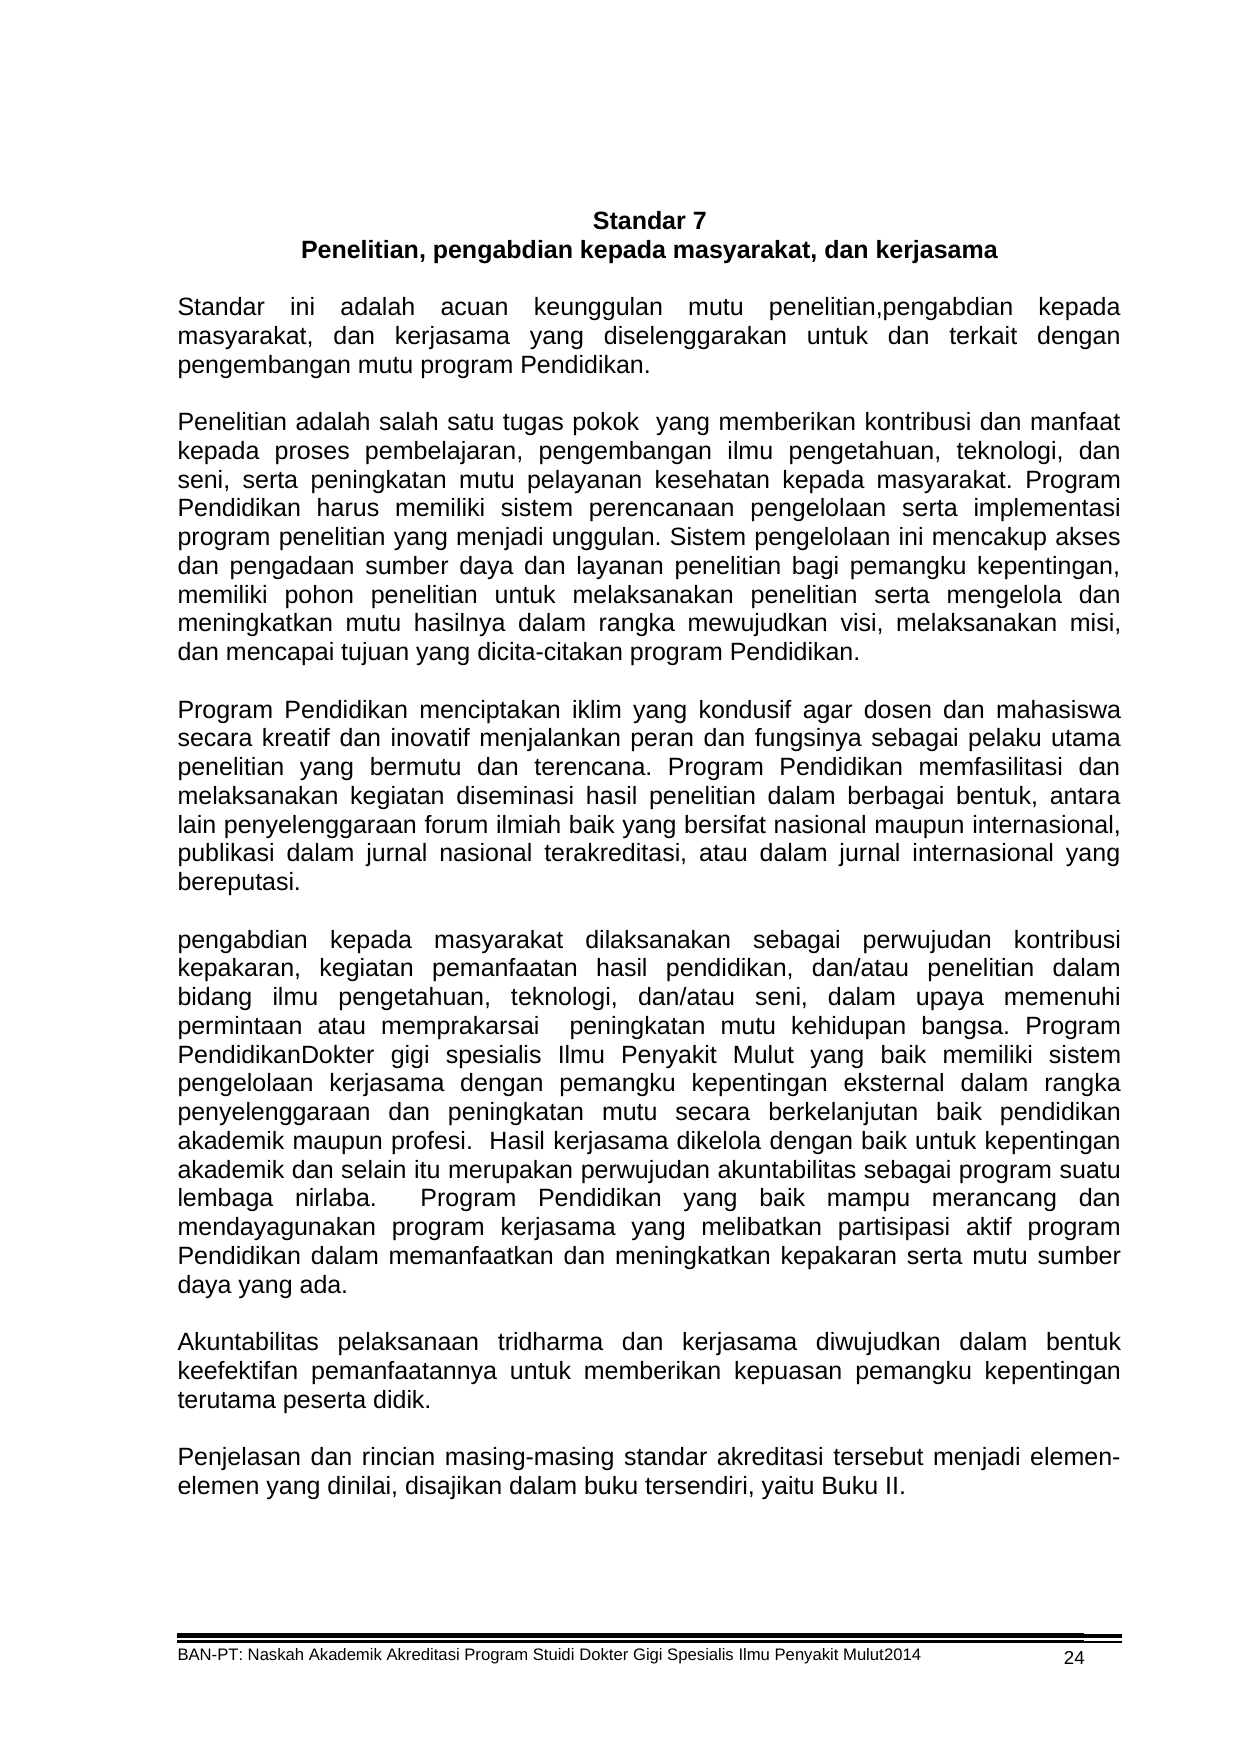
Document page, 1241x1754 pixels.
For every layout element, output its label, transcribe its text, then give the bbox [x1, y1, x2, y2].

subtitle Penelitian, pengabdian kepada masyarakat, dan kerjasama [177, 235, 1122, 263]
text Penelitian adalah salah satu tugas pokok yang memberikan kontribusi dan manfaat kepada proses pembelajaran, pengembangan ilmu pengetahuan, teknologi, dan seni, serta peningkatan mutu pelayanan kesehatan kepada masyarakat. Program Pendidikan harus memiliki sistem perencanaan pengelolaan serta implementasi program penelitian yang menjadi unggulan. Sistem pengelolaan ini mencakup akses dan pengadaan sumber daya dan layanan penelitian bagi pemangku kepentingan, memiliki pohon penelitian untuk melaksanakan penelitian serta mengelola dan meningkatkan mutu hasilnya dalam rangka mewujudkan visi, melaksanakan misi, dan mencapai tujuan yang dicita-citakan program Pendidikan. [177, 407, 1122, 666]
text Standar ini adalah acuan keunggulan mutu penelitian,pengabdian kepada masyarakat, dan kerjasama yang diselenggarakan untuk dan terkait dengan pengembangan mutu program Pendidikan. [177, 292, 1122, 378]
text Penjelasan dan rincian masing-masing standar akreditasi tersebut menjadi elemen-elemen yang dinilai, disajikan dalam buku tersendiri, yaitu Buku II. [177, 1442, 1122, 1500]
text Akuntabilitas pelaksanaan tridharma dan kerjasama diwujudkan dalam bentuk keefektifan pemanfaatannya untuk memberikan kepuasan pemangku kepentingan terutama peserta didik. [177, 1327, 1122, 1413]
text Program Pendidikan menciptakan iklim yang kondusif agar dosen dan mahasiswa secara kreatif dan inovatif menjalankan peran dan fungsinya sebagai pelaku utama penelitian yang bermutu dan terencana. Program Pendidikan memfasilitasi dan melaksanakan kegiatan diseminasi hasil penelitian dalam berbagai bentuk, antara lain penyelenggaraan forum ilmiah baik yang bersifat nasional maupun internasional, publikasi dalam jurnal nasional terakreditasi, atau dalam jurnal internasional yang bereputasi. [177, 695, 1122, 896]
subtitle Standar 7 [177, 206, 1122, 235]
text pengabdian kepada masyarakat dilaksanakan sebagai perwujudan kontribusi kepakaran, kegiatan pemanfaatan hasil pendidikan, dan/atau penelitian dalam bidang ilmu pengetahuan, teknologi, dan/atau seni, dalam upaya memenuhi permintaan atau memprakarsai peningkatan mutu kehidupan bangsa. Program PendidikanDokter gigi spesialis Ilmu Penyakit Mulut yang baik memiliki sistem pengelolaan kerjasama dengan pemangku kepentingan eksternal dalam rangka penyelenggaraan dan peningkatan mutu secara berkelanjutan baik pendidikan akademik maupun profesi. Hasil kerjasama dikelola dengan baik untuk kepentingan akademik dan selain itu merupakan perwujudan akuntabilitas sebagai program suatu lembaga nirlaba. Program Pendidikan yang baik mampu merancang dan mendayagunakan program kerjasama yang melibatkan partisipasi aktif program Pendidikan dalam memanfaatkan dan meningkatkan kepakaran serta mutu sumber daya yang ada. [177, 925, 1122, 1298]
